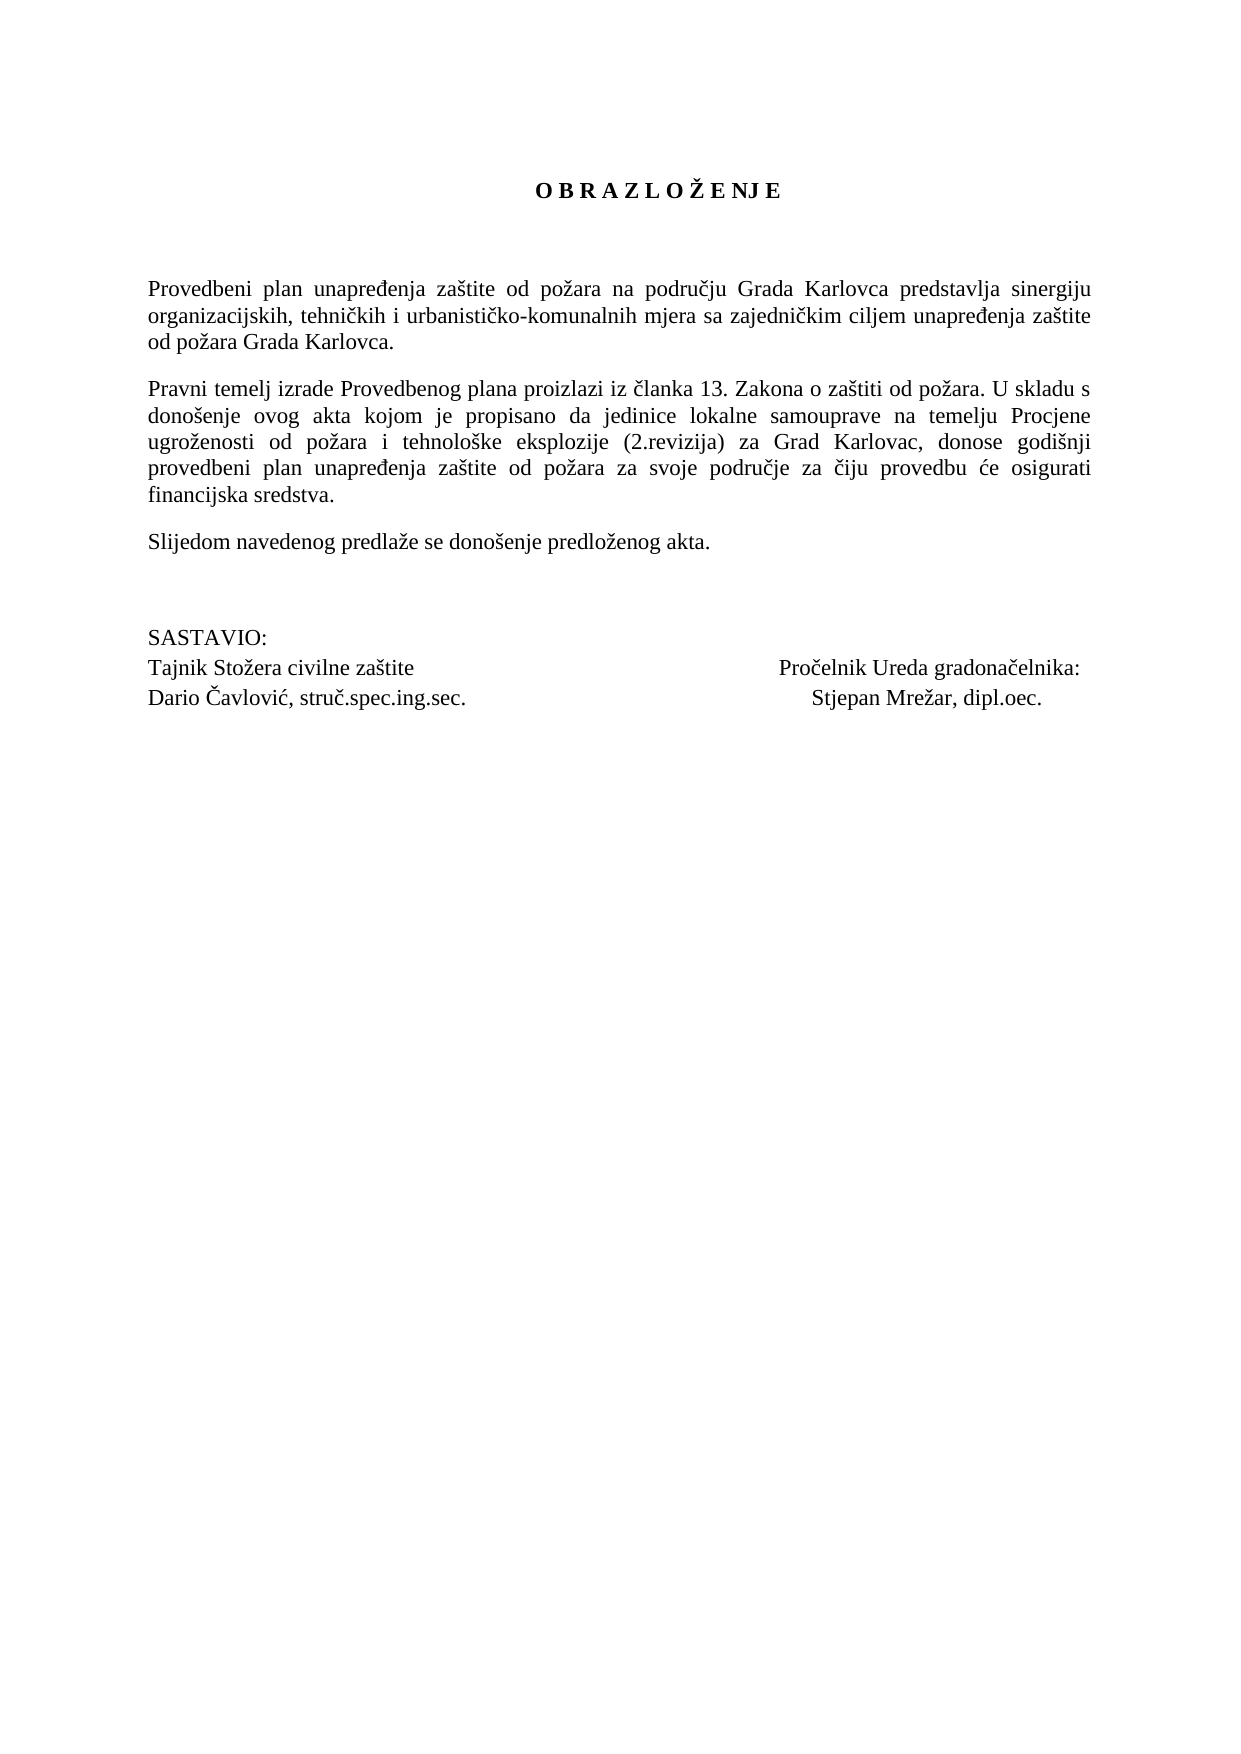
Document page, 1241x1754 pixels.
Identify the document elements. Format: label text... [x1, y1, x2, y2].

text Dario Čavlović, struč.spec.ing.sec. Stjepan Mrežar, dipl.oec. [148, 684, 1093, 711]
list O B R A Z L O Ž E NJ E [223, 177, 1093, 203]
text Tajnik Stožera civilne zaštite Pročelnik Ureda gradonačelnika: [148, 654, 1093, 681]
text Provedbeni plan unapređenja zaštite od požara na području Grada Karlovca predstavlja sinergiju organizacijskih, tehničkih i urbanističko-komunalnih mjera sa zajedničkim ciljem unapređenja zaštite od požara Grada Karlovca. [148, 275, 1093, 354]
text Slijedom navedenog predlaže se donošenje predloženog akta. [148, 528, 1093, 554]
text SASTAVIO: [148, 624, 1093, 650]
text Pravni temelj izrade Provedbenog plana proizlazi iz članka 13. Zakona o zaštiti od požara. U skladu s donošenje ovog akta kojom je propisano da jedinice lokalne samouprave na temelju Procjene ugroženosti od požara i tehnološke eksplozije (2.revizija) za Grad Karlovac, donose godišnji provedbeni plan unapređenja zaštite od požara za svoje područje za čiju provedbu će osigurati financijska sredstva. [148, 375, 1093, 507]
